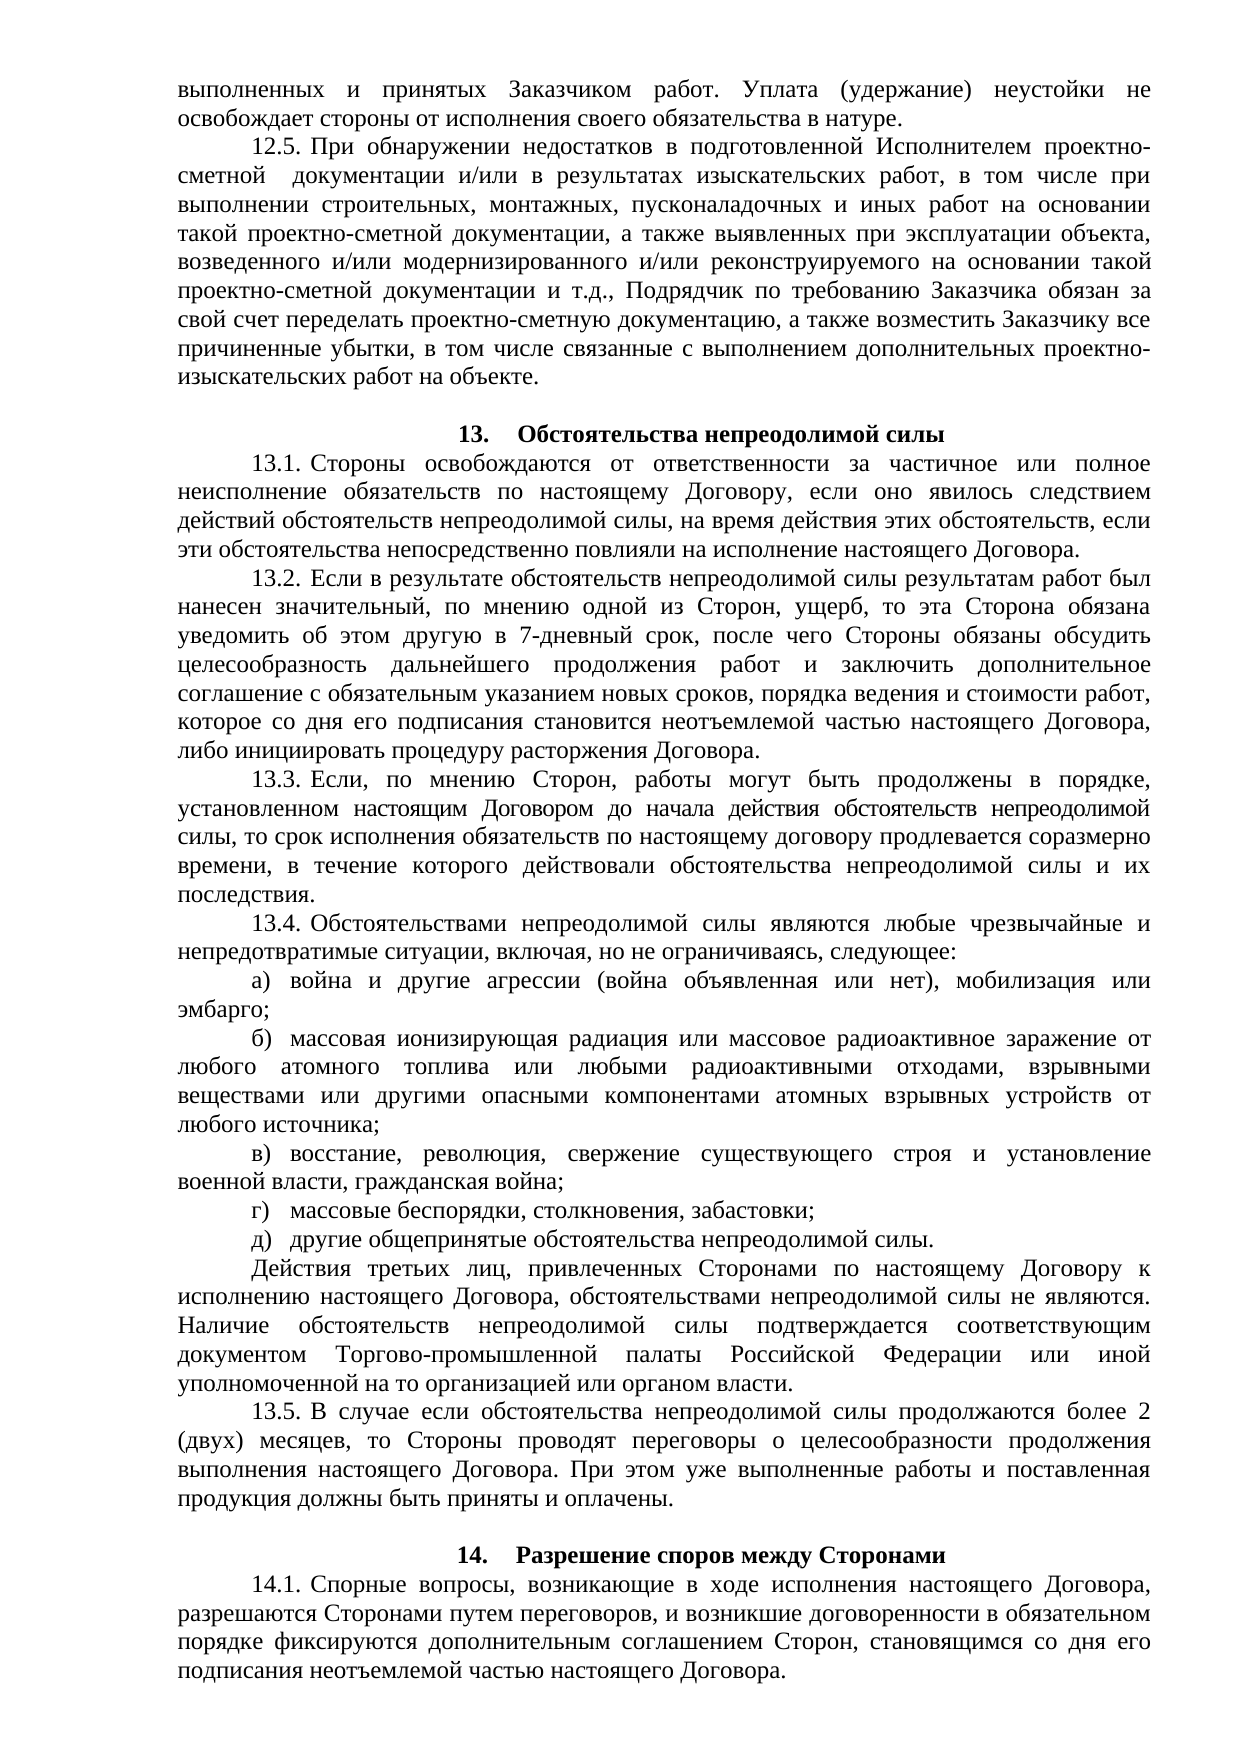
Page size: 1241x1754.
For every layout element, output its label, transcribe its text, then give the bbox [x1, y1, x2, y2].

list Обстоятельства непреодолимой силы [177, 419, 1152, 448]
list война и другие агрессии (война объявленная или нет), мобилизация или эмбарго; [177, 965, 1152, 1023]
list Обстоятельствами непреодолимой силы являются любые чрезвычайные и непредотвратимые ситуации, включая, но не ограничиваясь, следующее: [177, 908, 1152, 965]
list другие общепринятые обстоятельства непреодолимой силы. [177, 1224, 1152, 1253]
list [177, 74, 1152, 131]
list Разрешение споров между Сторонами [177, 1540, 1152, 1569]
list Если, по мнению Сторон, работы могут быть продолжены в порядке, установленном настоящим Договором до начала действия обстоятельств непреодолимой силы, то срок исполнения обязательств по настоящему договору продлевается соразмерно времени, в течение которого действовали обстоятельства непреодолимой силы и их последствия. [177, 764, 1152, 908]
list Стороны освобождаются от ответственности за частичное или полное неисполнение обязательств по настоящему Договору, если оно явилось следствием действий обстоятельств непреодолимой силы, на время действия этих обстоятельств, если эти обстоятельства непосредственно повлияли на исполнение настоящего Договора. [177, 448, 1152, 563]
list восстание, революция, свержение существующего строя и установление военной власти, гражданская война; [177, 1138, 1152, 1195]
list массовые беспорядки, столкновения, забастовки; [177, 1195, 1152, 1224]
list массовая ионизирующая радиация или массовое радиоактивное заражение от любого атомного топлива или любыми радиоактивными отходами, взрывными веществами или другими опасными компонентами атомных взрывных устройств от любого источника; [177, 1023, 1152, 1138]
list Если в результате обстоятельств непреодолимой силы результатам работ был нанесен значительный, по мнению одной из Сторон, ущерб, то эта Сторона обязана уведомить об этом другую в 7-дневный срок, после чего Стороны обязаны обсудить целесообразность дальнейшего продолжения работ и заключить дополнительное соглашение с обязательным указанием новых сроков, порядка ведения и стоимости работ, которое со дня его подписания становится неотъемлемой частью настоящего Договора, либо инициировать процедуру расторжения Договора. [177, 563, 1152, 764]
list Спорные вопросы, возникающие в ходе исполнения настоящего Договора, разрешаются Сторонами путем переговоров, и возникшие договоренности в обязательном порядке фиксируются дополнительным соглашением Сторон, становящимся со дня его подписания неотъемлемой частью настоящего Договора. [177, 1569, 1152, 1684]
text Действия третьих лиц, привлеченных Сторонами по настоящему Договору к исполнению настоящего Договора, обстоятельствами непреодолимой силы не являются. Наличие обстоятельств непреодолимой силы подтверждается соответствующим документом Торгово-промышленной палаты Российской Федерации или иной уполномоченной на то организацией или органом власти. [177, 1253, 1152, 1396]
list В случае если обстоятельства непреодолимой силы продолжаются более 2 (двух) месяцев, то Стороны проводят переговоры о целесообразности продолжения выполнения настоящего Договора. При этом уже выполненные работы и поставленная продукция должны быть приняты и оплачены. [177, 1396, 1152, 1511]
list При обнаружении недостатков в подготовленной Исполнителем проектно-сметной документации и/или в результатах изыскательских работ, в том числе при выполнении строительных, монтажных, пусконаладочных и иных работ на основании такой проектно-сметной документации, а также выявленных при эксплуатации объекта, возведенного и/или модернизированного и/или реконструируемого на основании такой проектно-сметной документации и т.д., Подрядчик по требованию Заказчика обязан за свой счет переделать проектно-сметную документацию, а также возместить Заказчику все причиненные убытки, в том числе связанные с выполнением дополнительных проектно-изыскательских работ на объекте. [177, 131, 1152, 390]
